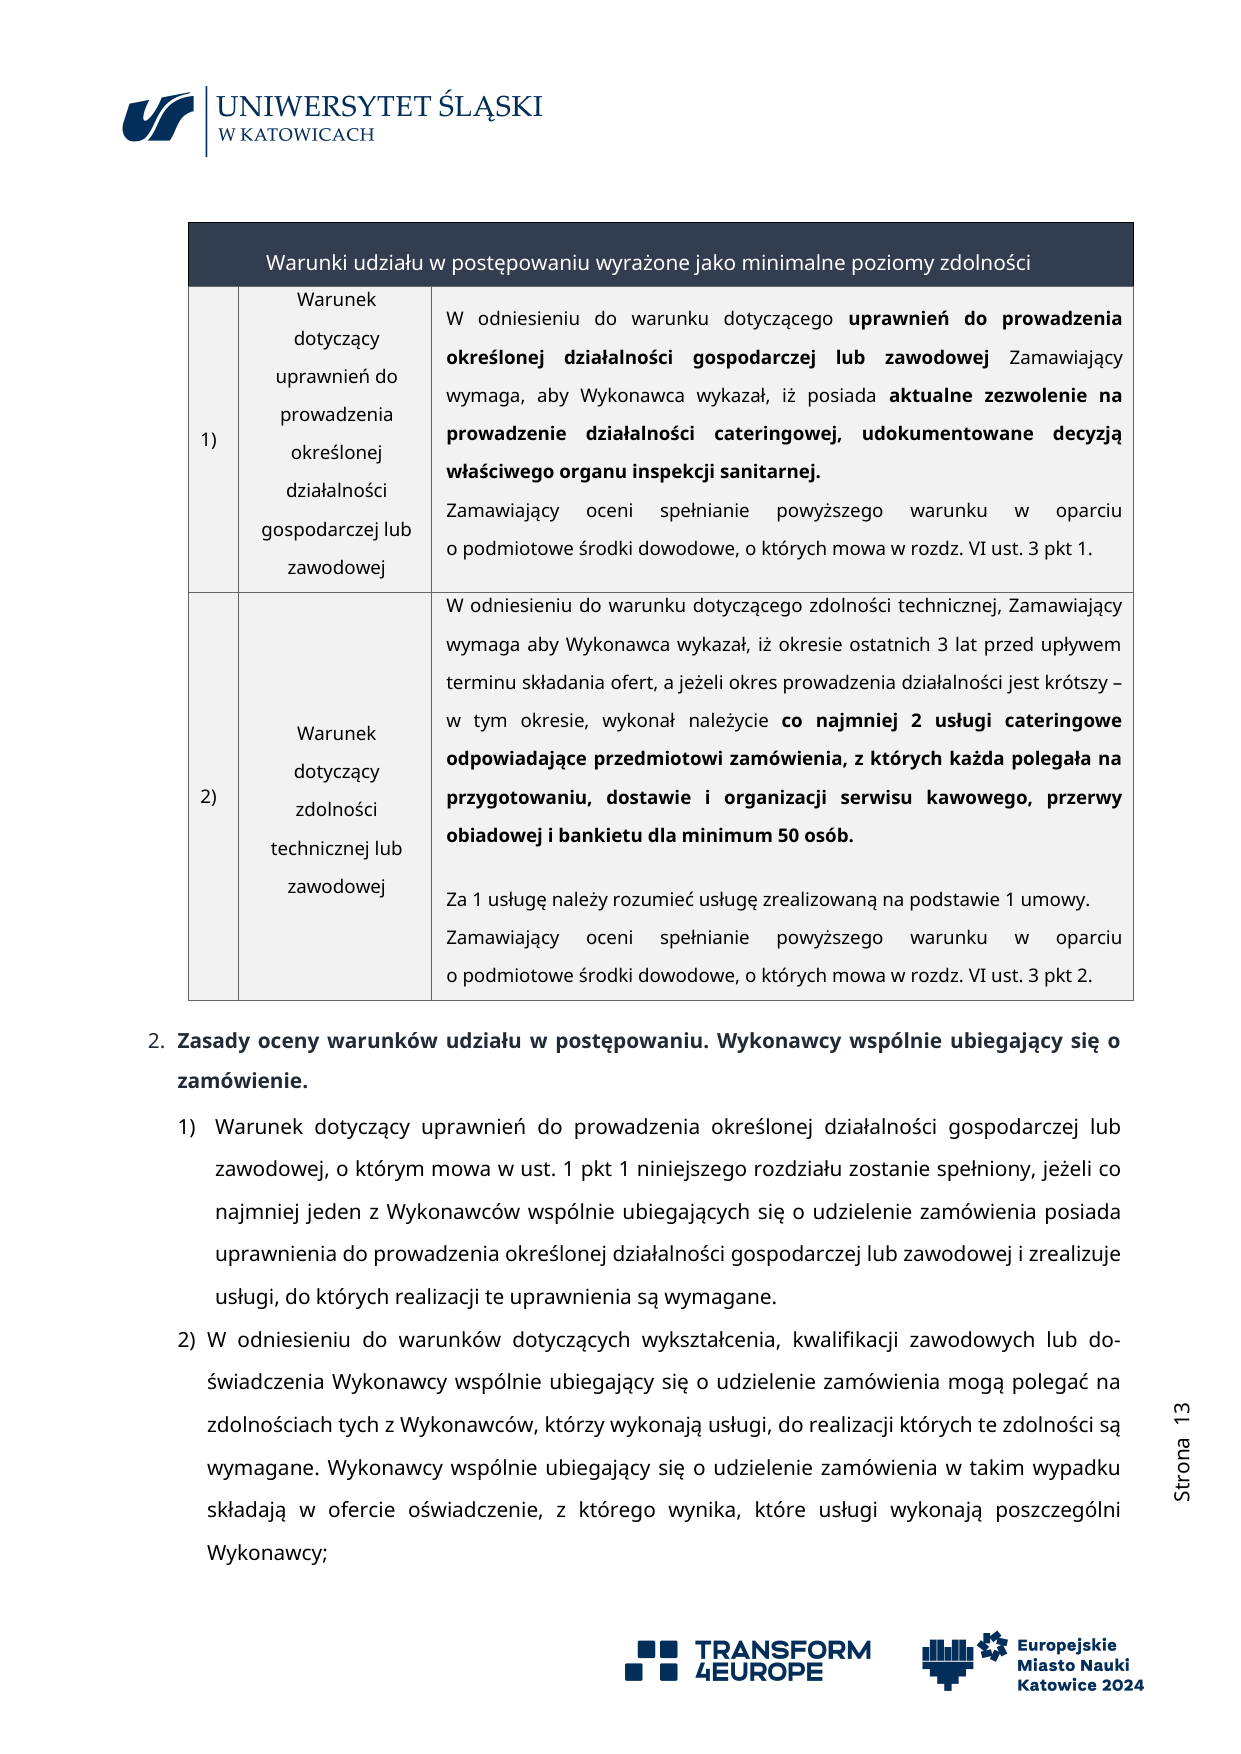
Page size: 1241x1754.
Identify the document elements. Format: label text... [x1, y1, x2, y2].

subtitle Warunek dotyczący uprawnień do prowadzenia określonej działalności gospodarczej lub zawodowej, o którym mowa w ust. 1 pkt 1 niniejszego rozdziału zostanie spełniony, jeżeli co najmniej jeden z Wykonawców wspólnie ubiegających się o udzielenie zamówienia posiada uprawnienia do prowadzenia określonej działalności gospodarczej lub zawodowej i zrealizuje usługi, do których realizacji te uprawnienia są wymagane. [177, 1112, 1122, 1311]
subtitle W odniesieniu do warunków dotyczących wykształcenia, kwalifikacji zawodowych lub do-świadczenia Wykonawcy wspólnie ubiegający się o udzielenie zamówienia mogą polegać na zdolnościach tych z Wykonawców, którzy wykonają usługi, do realizacji których te zdolności są wymagane. Wykonawcy wspólnie ubiegający się o udzielenie zamówienia w takim wypadku składają w ofercie oświadczenie, z którego wynika, które usługi wykonają poszczególni Wykonawcy; [177, 1325, 1122, 1566]
subtitle Zasady oceny warunków udziału w postępowaniu. Wykonawcy wspólnie ubiegający się o zamówienie. [148, 1026, 1122, 1094]
table_cell 2) [189, 593, 238, 1000]
table_cell 1) [189, 287, 238, 592]
table_cell W odniesieniu do warunku dotyczącego uprawnień do prowadzenia określonej działalności gospodarczej lub zawodowej Zamawiający wymaga, aby Wykonawca wykazał, iż posiada aktualne zezwolenie na prowadzenie działalności cateringowej, udokumentowane decyzją właściwego organu inspekcji sanitarnej. Zamawiający oceni spełnianie powyższego warunku w oparciu o podmiotowe środki dowodowe, o których mowa w rozdz. VI ust. 3 pkt 1. [432, 287, 1133, 592]
table_header Warunki udziału w postępowaniu wyrażone jako minimalne poziomy zdolności [189, 223, 1133, 286]
picture [4, 0, 1241, 1752]
table_cell Warunek dotyczący uprawnień do prowadzenia określonej działalności gospodarczej lub zawodowej [239, 287, 431, 592]
table_cell Warunek dotyczący zdolności technicznej lub zawodowej [239, 593, 431, 1000]
table_cell W odniesieniu do warunku dotyczącego zdolności technicznej, Zamawiający wymaga aby Wykonawca wykazał, iż okresie ostatnich 3 lat przed upływem terminu składania ofert, a jeżeli okres prowadzenia działalności jest krótszy – w tym okresie, wykonał należycie co najmniej 2 usługi cateringowe odpowiadające przedmiotowi zamówienia, z których każda polegała na przygotowaniu, dostawie i organizacji serwisu kawowego, przerwy obiadowej i bankietu dla minimum 50 osób. Za 1 usługę należy rozumieć usługę zrealizowaną na podstawie 1 umowy. Zamawiający oceni spełnianie powyższego warunku w oparciu o podmiotowe środki dowodowe, o których mowa w rozdz. VI ust. 3 pkt 2. [432, 593, 1133, 1000]
